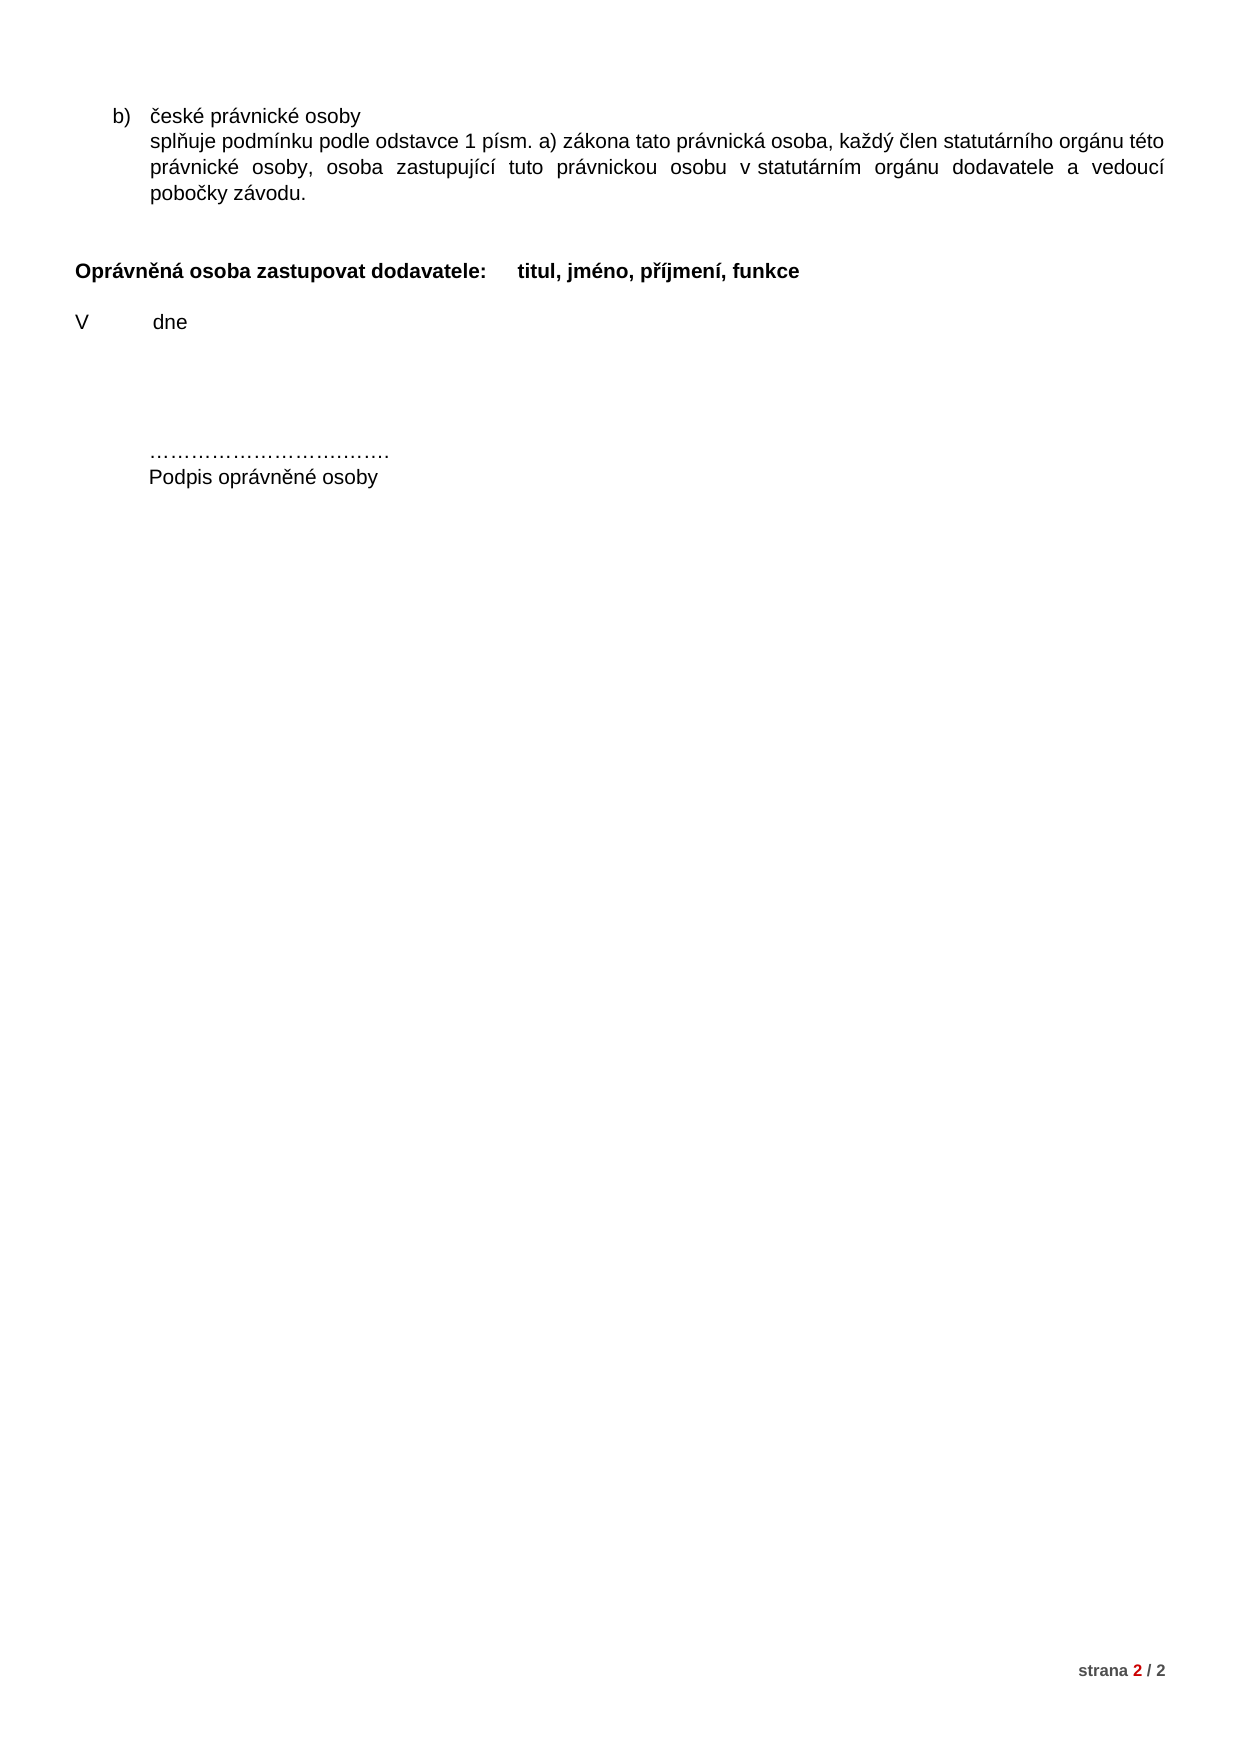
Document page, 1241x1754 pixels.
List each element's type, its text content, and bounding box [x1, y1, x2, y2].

list splňuje podmínku podle odstavce 1 písm. a) zákona tato právnická osoba, každý člen statutárního orgánu této právnické osoby, osoba zastupující tuto právnickou osobu v statutárním orgánu dodavatele a vedoucí pobočky závodu. [150, 129, 1165, 205]
text Podpis oprávněné osoby [75, 465, 1165, 489]
text Oprávněná osoba zastupovat dodavatele: titul, jméno, příjmení, funkce [75, 258, 1165, 282]
text V dne [75, 310, 1165, 334]
text ……………………….……. [75, 439, 1165, 463]
list české právnické osoby [112, 103, 1165, 127]
